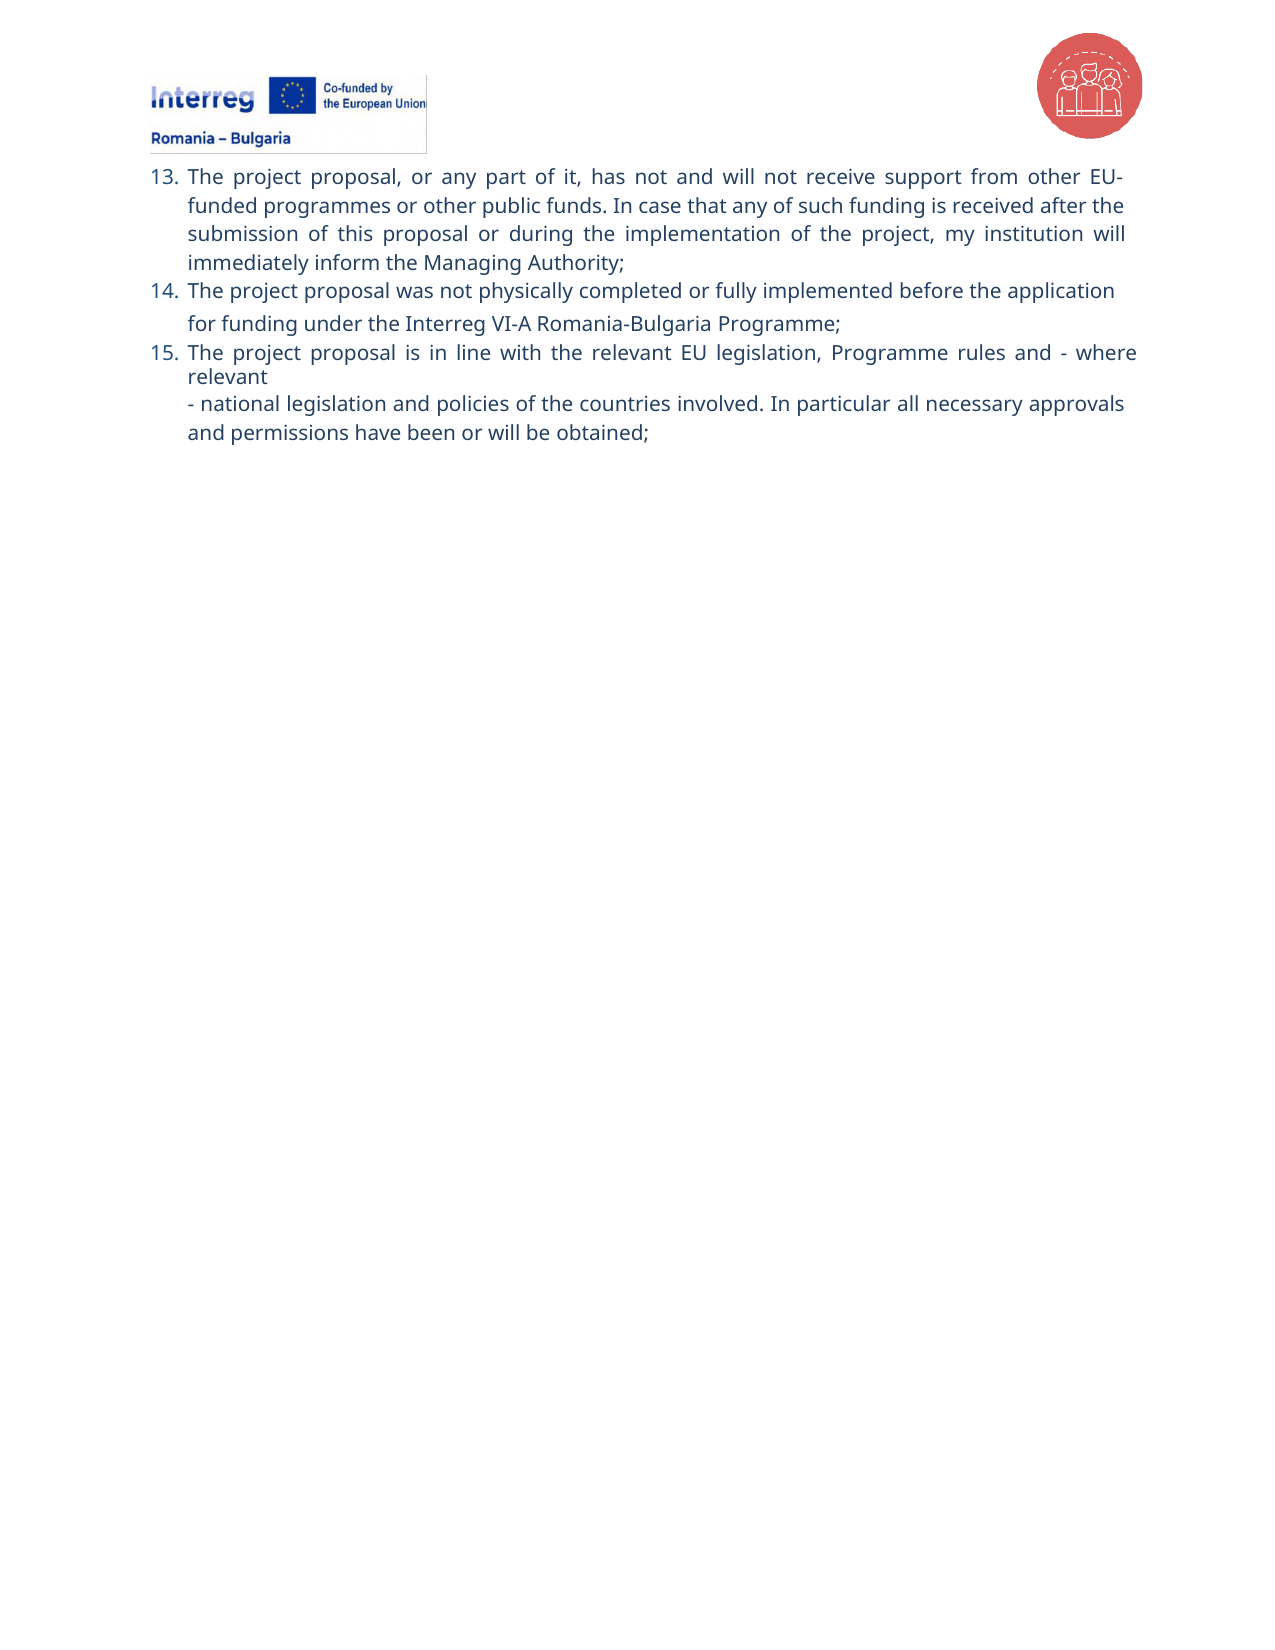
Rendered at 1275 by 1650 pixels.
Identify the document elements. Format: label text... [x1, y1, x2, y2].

list The project proposal was not physically completed or fully implemented before the application for funding under the Interreg VI-A Romania-Bulgaria Programme; [150, 276, 1116, 337]
text - national legislation and policies of the countries involved. In particular all necessary approvals and permissions have been or will be obtained; [187, 389, 1125, 446]
list The project proposal is in line with the relevant EU legislation, Programme rules and - where relevant [150, 341, 1137, 389]
list The project proposal, or any part of it, has not and will not receive support from other EU-funded programmes or other public funds. In case that any of such funding is received after the submission of this proposal or during the implementation of the project, my institution will immediately inform the Managing Authority; [150, 162, 1126, 276]
picture [150, 75, 427, 154]
picture [1036, 32, 1143, 139]
